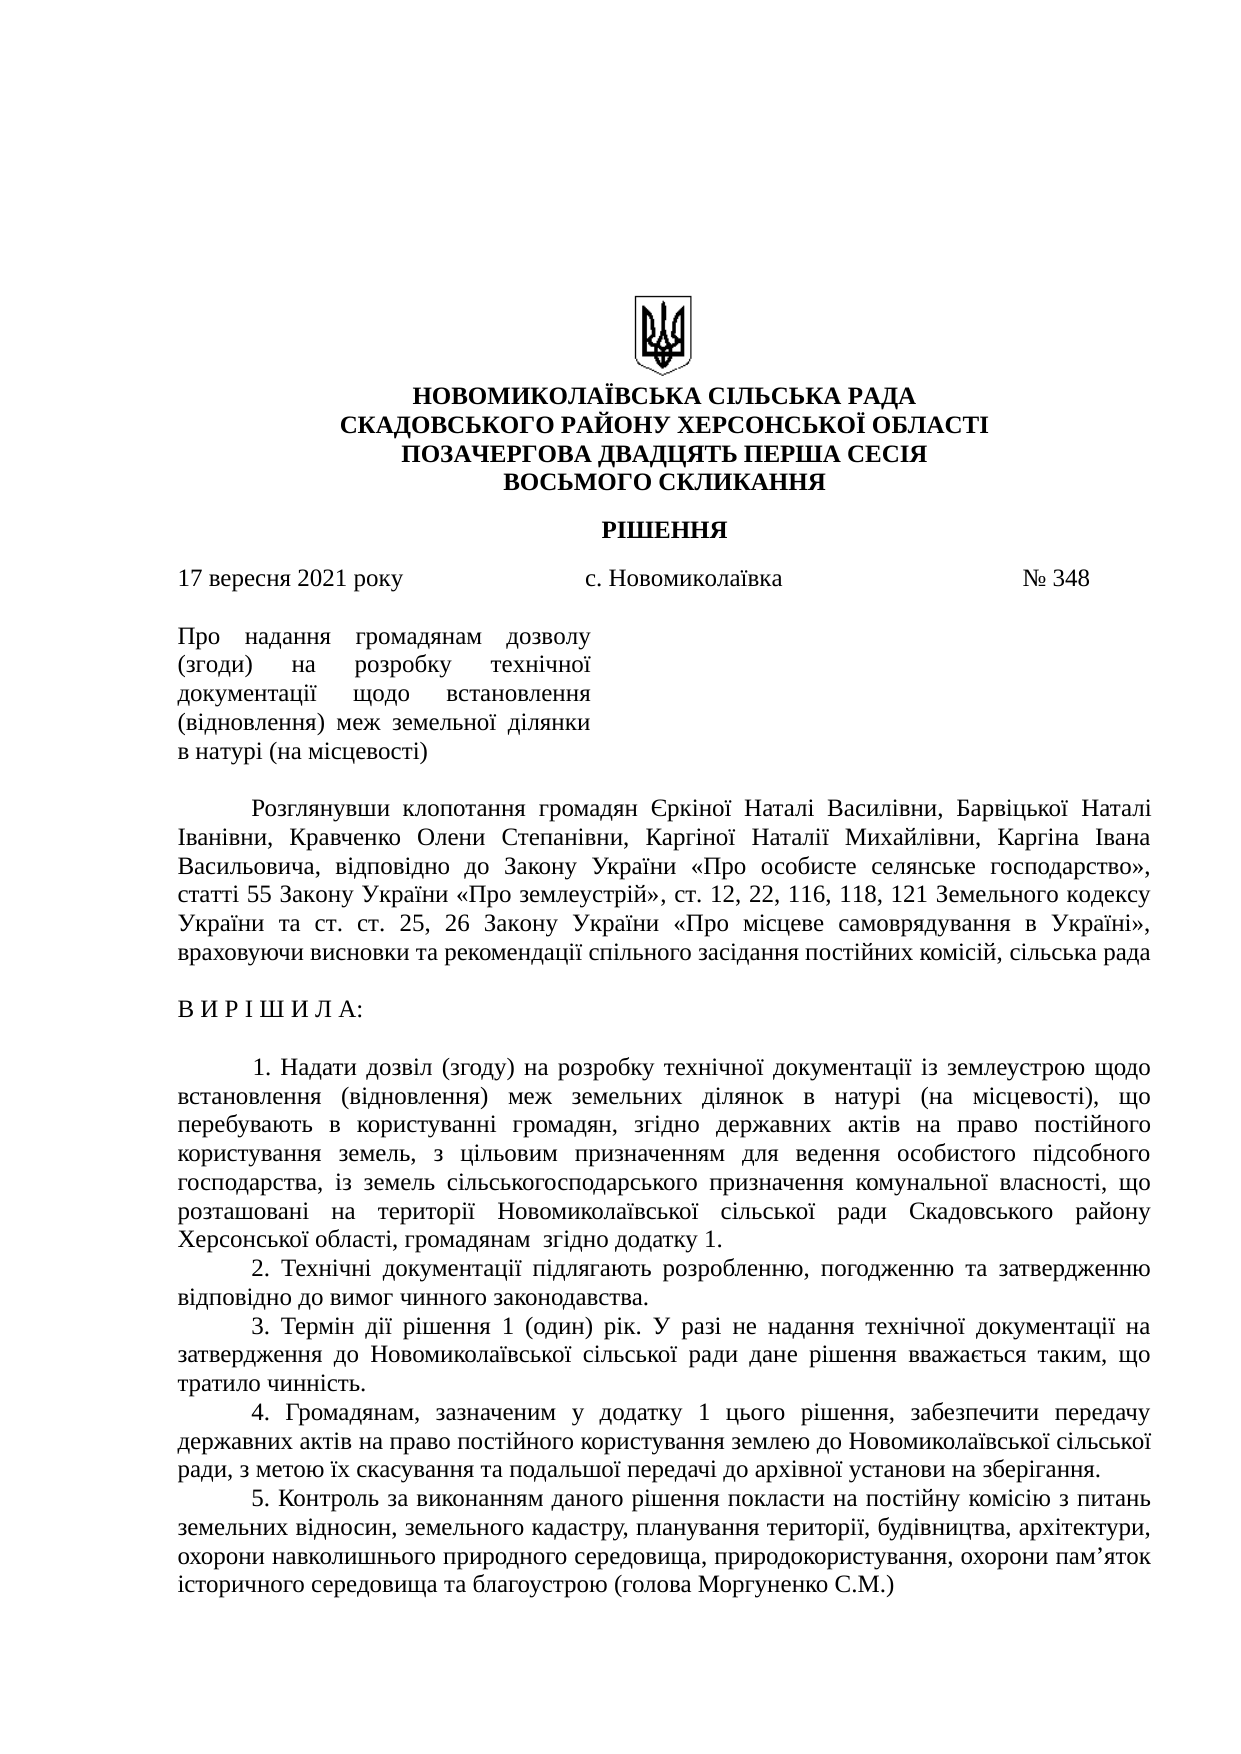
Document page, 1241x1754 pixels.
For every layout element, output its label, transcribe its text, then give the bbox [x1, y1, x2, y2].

text СКАДОВСЬКОГО РАЙОНУ ХЕРСОНСЬКОЇ ОБЛАСТІ [177, 410, 1152, 439]
text 1. Надати дозвіл (згоду) на розробку технічної документації із землеустрою щодо встановлення (відновлення) меж земельних ділянок в натурі (на місцевості), що перебувають в користуванні громадян, згідно державних актів на право постійного користування земель, з цільовим призначенням для ведення особистого підсобного господарства, із земель сільськогосподарського призначення комунальної власності, що розташовані на території Новомиколаївської сільської ради Скадовського району Херсонської області, громадянам згідно додатку 1. [177, 1052, 1152, 1253]
text ВОСЬМОГО СКЛИКАННЯ [177, 467, 1152, 496]
text 3. Термін дії рішення 1 (один) рік. У разі не надання технічної документації на затвердження до Новомиколаївської сільської ради дане рішення вважається таким, що тратило чинність. [177, 1311, 1152, 1397]
text 17 вересня 2021 року с. Новомиколаївка № 348 [177, 563, 1152, 592]
text Розглянувши клопотання громадян Єркіної Наталі Василівни, Барвіцької Наталі Іванівни, Кравченко Олени Степанівни, Каргіної Наталії Михайлівни, Каргіна Івана Васильовича, відповідно до Закону України «Про особисте селянське господарство», статті 55 Закону України «Про землеустрій», ст. 12, 22, 116, 118, 121 Земельного кодексу України та ст. ст. 25, 26 Закону України «Про місцеве самоврядування в Україні», враховуючи висновки та рекомендації спільного засідання постійних комісій, сільська рада [177, 793, 1152, 966]
text Про надання громадянам дозволу (згоди) на розробку технічної документації щодо встановлення (відновлення) меж земельної ділянки в натурі (на місцевості) [177, 621, 591, 764]
text 4. Громадянам, зазначеним у додатку 1 цього рішення, забезпечити передачу державних актів на право постійного користування землею до Новомиколаївської сільської ради, з метою їх скасування та подальшої передачі до архівної установи на зберігання. [177, 1397, 1152, 1483]
text В И Р І Ш И Л А: [177, 994, 1152, 1023]
text 5. Контроль за виконанням даного рішення покласти на постійну комісію з питань земельних відносин, земельного кадастру, планування території, будівництва, архітектури, охорони навколишнього природного середовища, природокористування, охорони пам’яток історичного середовища та благоустрою (голова Моргуненко С.М.) [177, 1483, 1152, 1598]
text НОВОМИКОЛАЇВСЬКА СІЛЬСЬКА РАДА [177, 381, 1152, 410]
text РІШЕННЯ [177, 515, 1152, 544]
text 2. Технічні документації підлягають розробленню, погодженню та затвердженню відповідно до вимог чинного законодавства. [177, 1253, 1152, 1311]
text ПОЗАЧЕРГОВА ДВАДЦЯТЬ ПЕРША СЕСІЯ [177, 439, 1152, 467]
